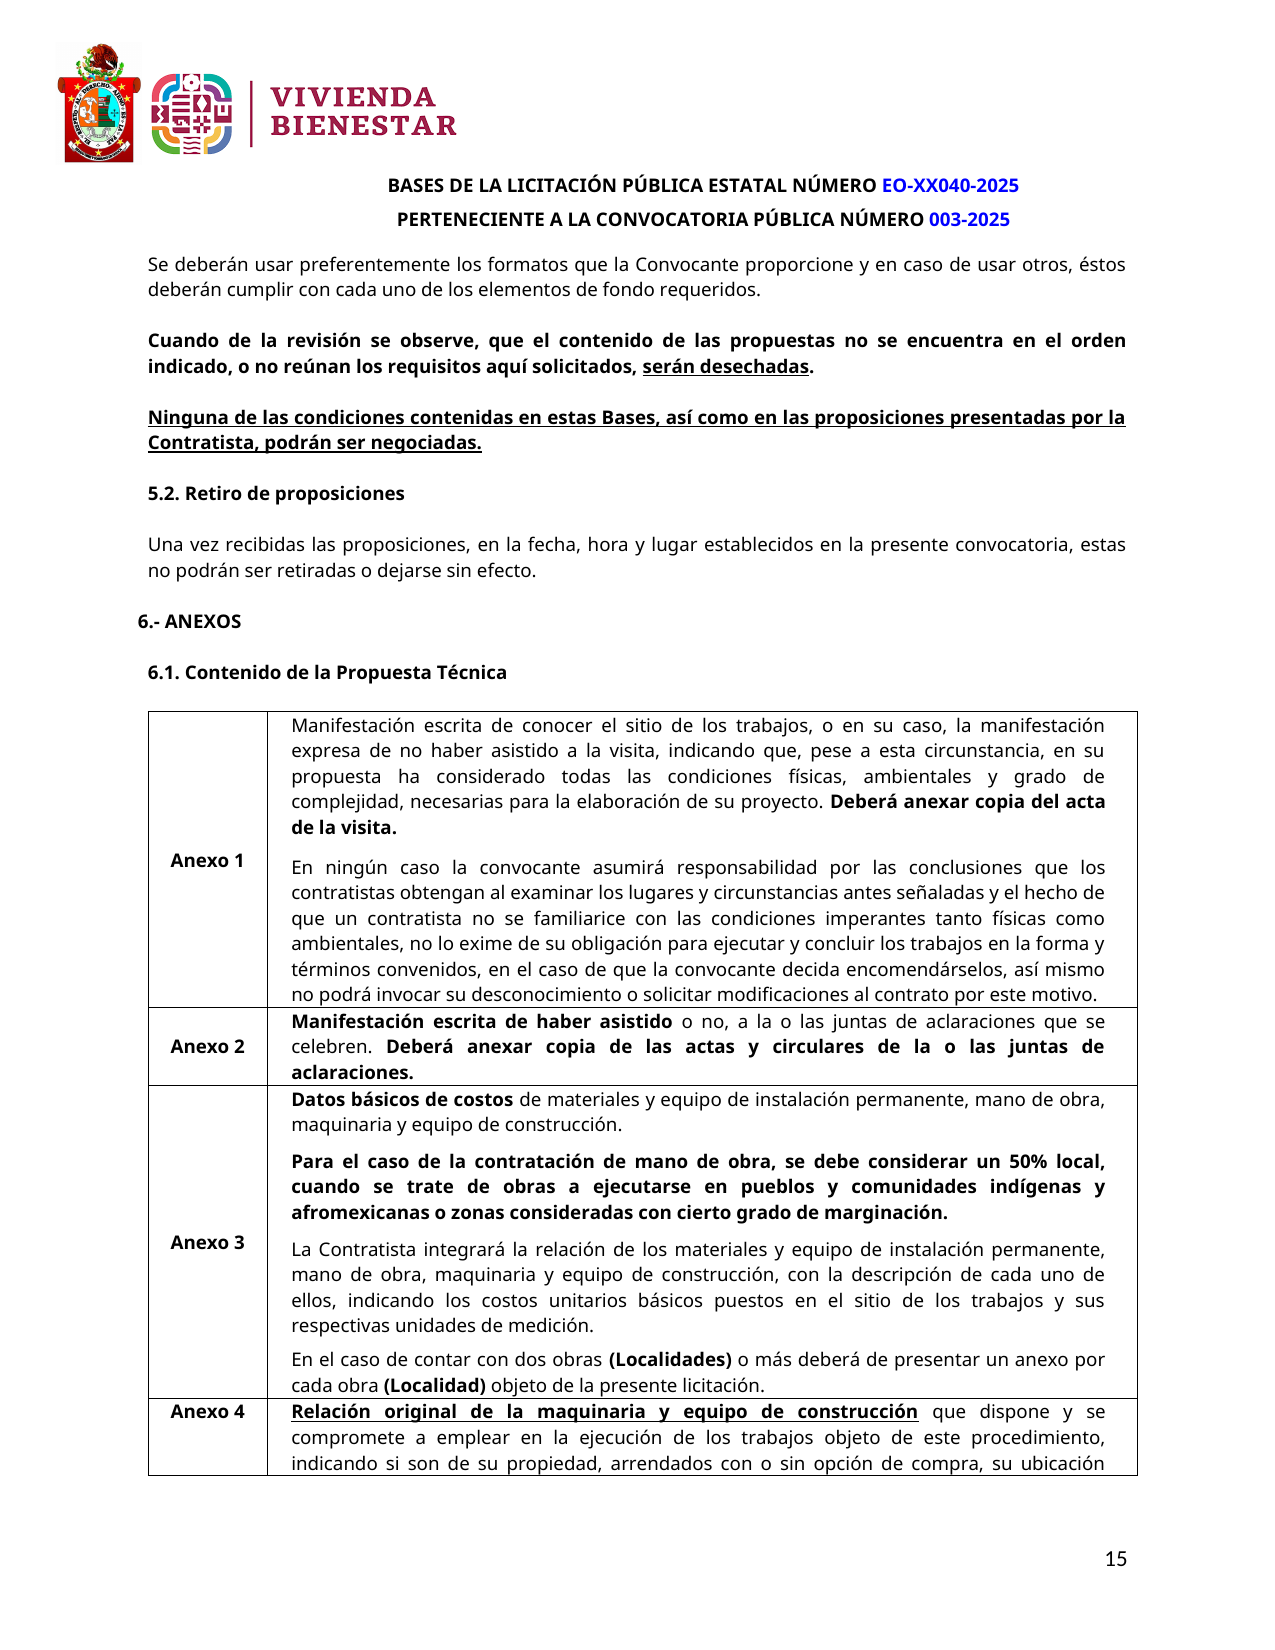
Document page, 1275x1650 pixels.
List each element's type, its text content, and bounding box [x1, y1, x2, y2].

table_header Anexo 1 [149, 712, 267, 1007]
table_cell Anexo 2 [149, 1008, 267, 1085]
table_cell Anexo 3 [149, 1086, 267, 1398]
text Cuando de la revisión se observe, que el contenido de las propuestas no se encuentra en el orden indicado, o no reúnan los requisitos aquí solicitados, serán desechadas. [148, 328, 1127, 379]
text 6.1. Contenido de la Propuesta Técnica [148, 659, 1127, 685]
table_cell Anexo 4 [149, 1399, 267, 1475]
picture [147, 66, 473, 163]
table_header Manifestación escrita de conocer el sitio de los trabajos, o en su caso, la manifestación expresa de no haber asistido a la visita, indicando que, pese a esta circunstancia, en su propuesta ha considerado todas las condiciones físicas, ambientales y grado de complejidad, necesarias para la elaboración de su proyecto. Deberá anexar copia del acta de la visita. En ningún caso la convocante asumirá responsabilidad por las conclusiones que los contratistas obtengan al examinar los lugares y circunstancias antes señaladas y el hecho de que un contratista no se familiarice con las condiciones imperantes tanto físicas como ambientales, no lo exime de su obligación para ejecutar y concluir los trabajos en la forma y términos convenidos, en el caso de que la convocante decida encomendárselos, así mismo no podrá invocar su desconocimiento o solicitar modificaciones al contrato por este motivo. [268, 712, 1137, 1007]
table_cell Manifestación escrita de haber asistido o no, a la o las juntas de aclaraciones que se celebren. Deberá anexar copia de las actas y circulares de la o las juntas de aclaraciones. [268, 1008, 1137, 1085]
text Ninguna de las condiciones contenidas en estas Bases, así como en las proposiciones presentadas por la Contratista, podrán ser negociadas. [148, 404, 1127, 455]
text 6.- ANEXOS [118, 608, 1127, 634]
text Una vez recibidas las proposiciones, en la fecha, hora y lugar establecidos en la presente convocatoria, estas no podrán ser retiradas o dejarse sin efecto. [148, 532, 1127, 583]
table_cell Datos básicos de costos de materiales y equipo de instalación permanente, mano de obra, maquinaria y equipo de construcción. Para el caso de la contratación de mano de obra, se debe considerar un 50% local, cuando se trate de obras a ejecutarse en pueblos y comunidades indígenas y afromexicanas o zonas consideradas con cierto grado de marginación. La Contratista integrará la relación de los materiales y equipo de instalación permanente, mano de obra, maquinaria y equipo de construcción, con la descripción de cada uno de ellos, indicando los costos unitarios básicos puestos en el sitio de los trabajos y sus respectivas unidades de medición. En el caso de contar con dos obras (Localidades) o más deberá de presentar un anexo por cada obra (Localidad) objeto de la presente licitación. [268, 1086, 1137, 1398]
picture [55, 42, 143, 165]
text 5.2. Retiro de proposiciones [148, 481, 1127, 506]
